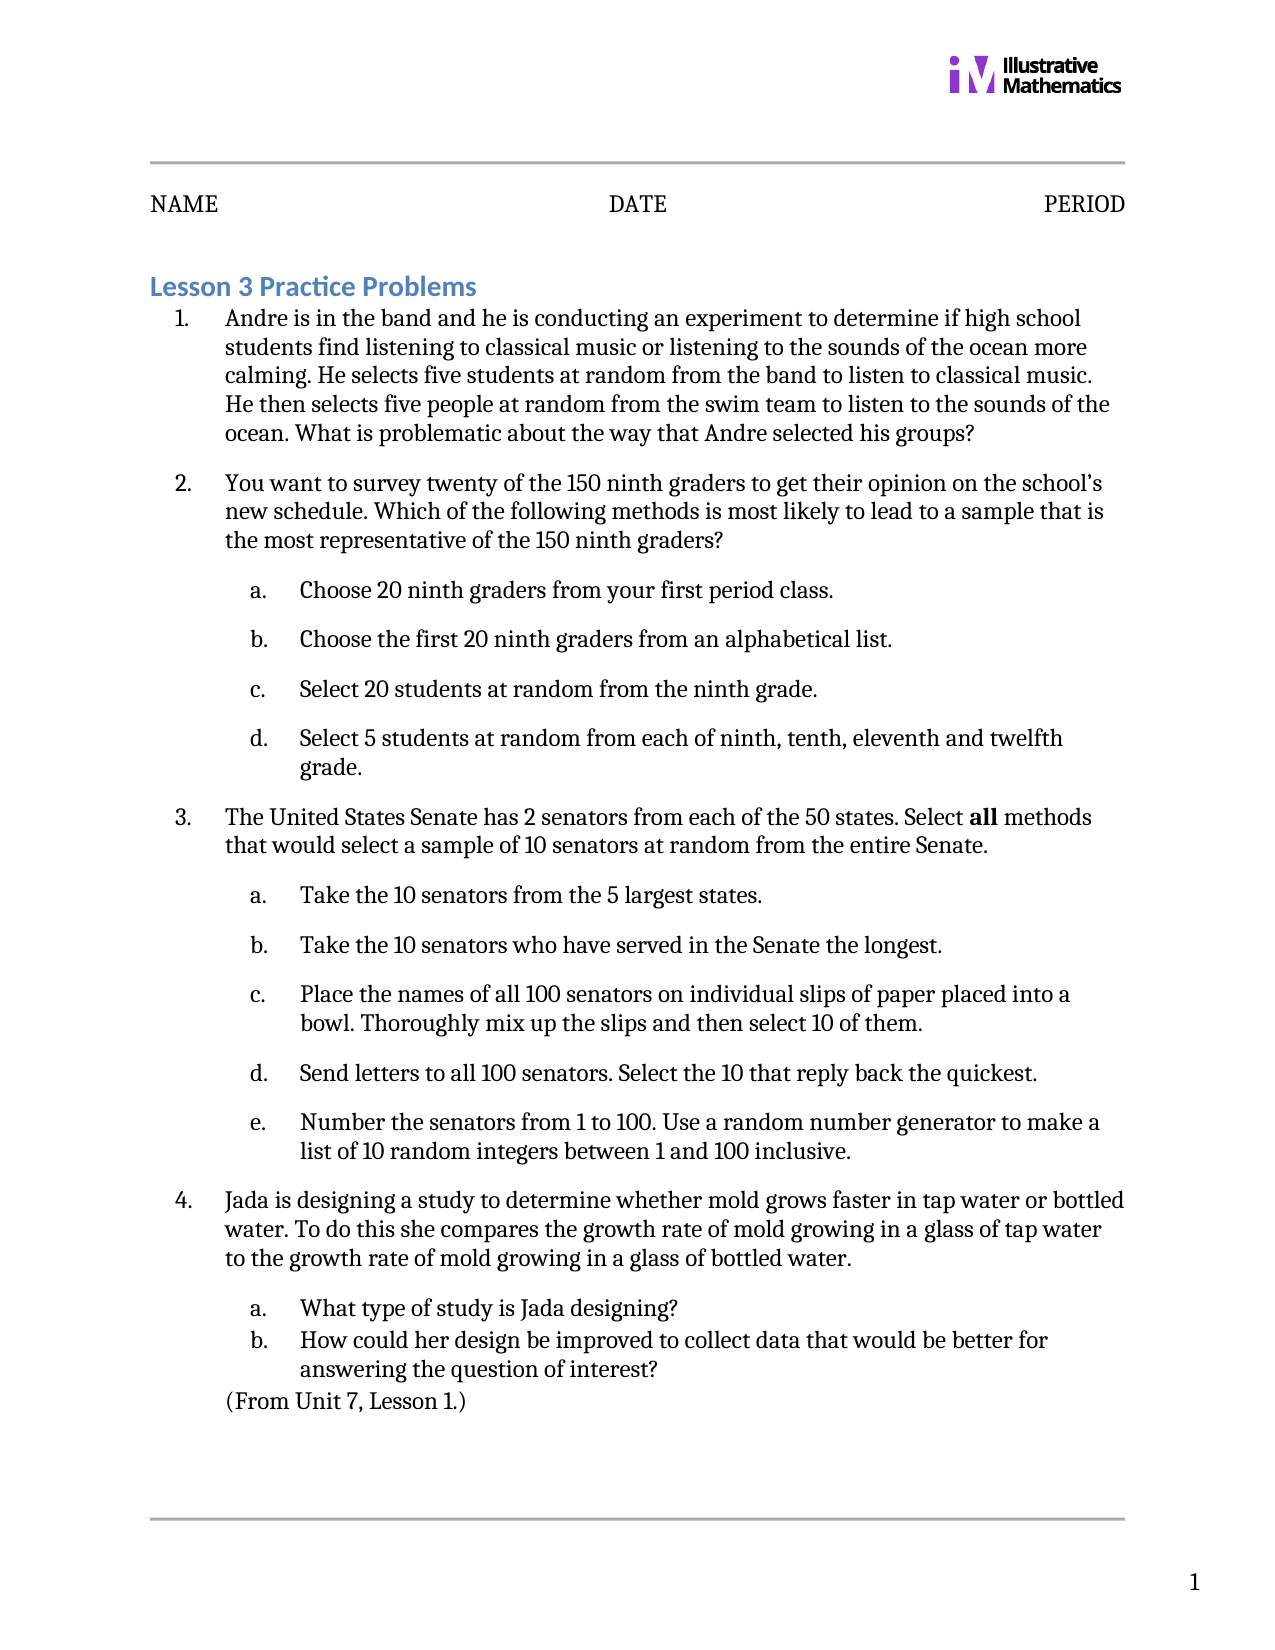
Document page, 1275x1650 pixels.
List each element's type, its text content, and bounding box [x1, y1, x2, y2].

list The United States Senate has 2 senators from each of the 50 states. Select all methods that would select a sample of 10 senators at random from the entire Senate. [175, 803, 1125, 860]
list You want to survey twenty of the 150 ninth graders to get their opinion on the school’s new schedule. Which of the following methods is most likely to lead to a sample that is the most representative of the 150 ninth graders? [175, 468, 1125, 555]
subtitle Lesson 3 Practice Problems [150, 268, 1125, 304]
list Select 5 students at random from each of ninth, tenth, eleventh and twelfth grade. [250, 724, 1125, 782]
list Number the senators from 1 to 100. Use a random number generator to make a list of 10 random integers between 1 and 100 inclusive. [250, 1108, 1125, 1166]
list Jada is designing a study to determine whether mold grows faster in tap water or bottled water. To do this she compares the growth rate of mold growing in a glass of tap water to the growth rate of mold growing in a glass of bottled water. [175, 1186, 1125, 1273]
list What type of study is Jada designing? [250, 1293, 1125, 1322]
list Send letters to all 100 senators. Select the 10 that reply back the quickest. [250, 1058, 1125, 1087]
list (From Unit 7, Lesson 1.) [175, 1387, 1125, 1416]
list Take the 10 senators who have served in the Senate the longest. [250, 931, 1125, 959]
list Choose 20 ninth graders from your first period class. [250, 576, 1125, 604]
list How could her design be improved to collect data that would be better for answering the question of interest? [250, 1326, 1125, 1383]
picture [949, 55, 1121, 93]
list Andre is in the band and he is conducting an experiment to determine if high school students find listening to classical music or listening to the sounds of the ocean more calming. He selects five students at random from the band to listen to classical music. He then selects five people at random from the swim team to listen to the sounds of the ocean. What is problematic about the way that Andre selected his groups? [175, 304, 1125, 448]
list Choose the first 20 ninth graders from an alphabetical list. [250, 625, 1125, 654]
list Place the names of all 100 senators on individual slips of paper placed into a bowl. Thoroughly mix up the slips and then select 10 of them. [250, 980, 1125, 1038]
list Select 20 students at random from the ninth grade. [250, 675, 1125, 703]
list Take the 10 senators from the 5 largest states. [250, 881, 1125, 910]
